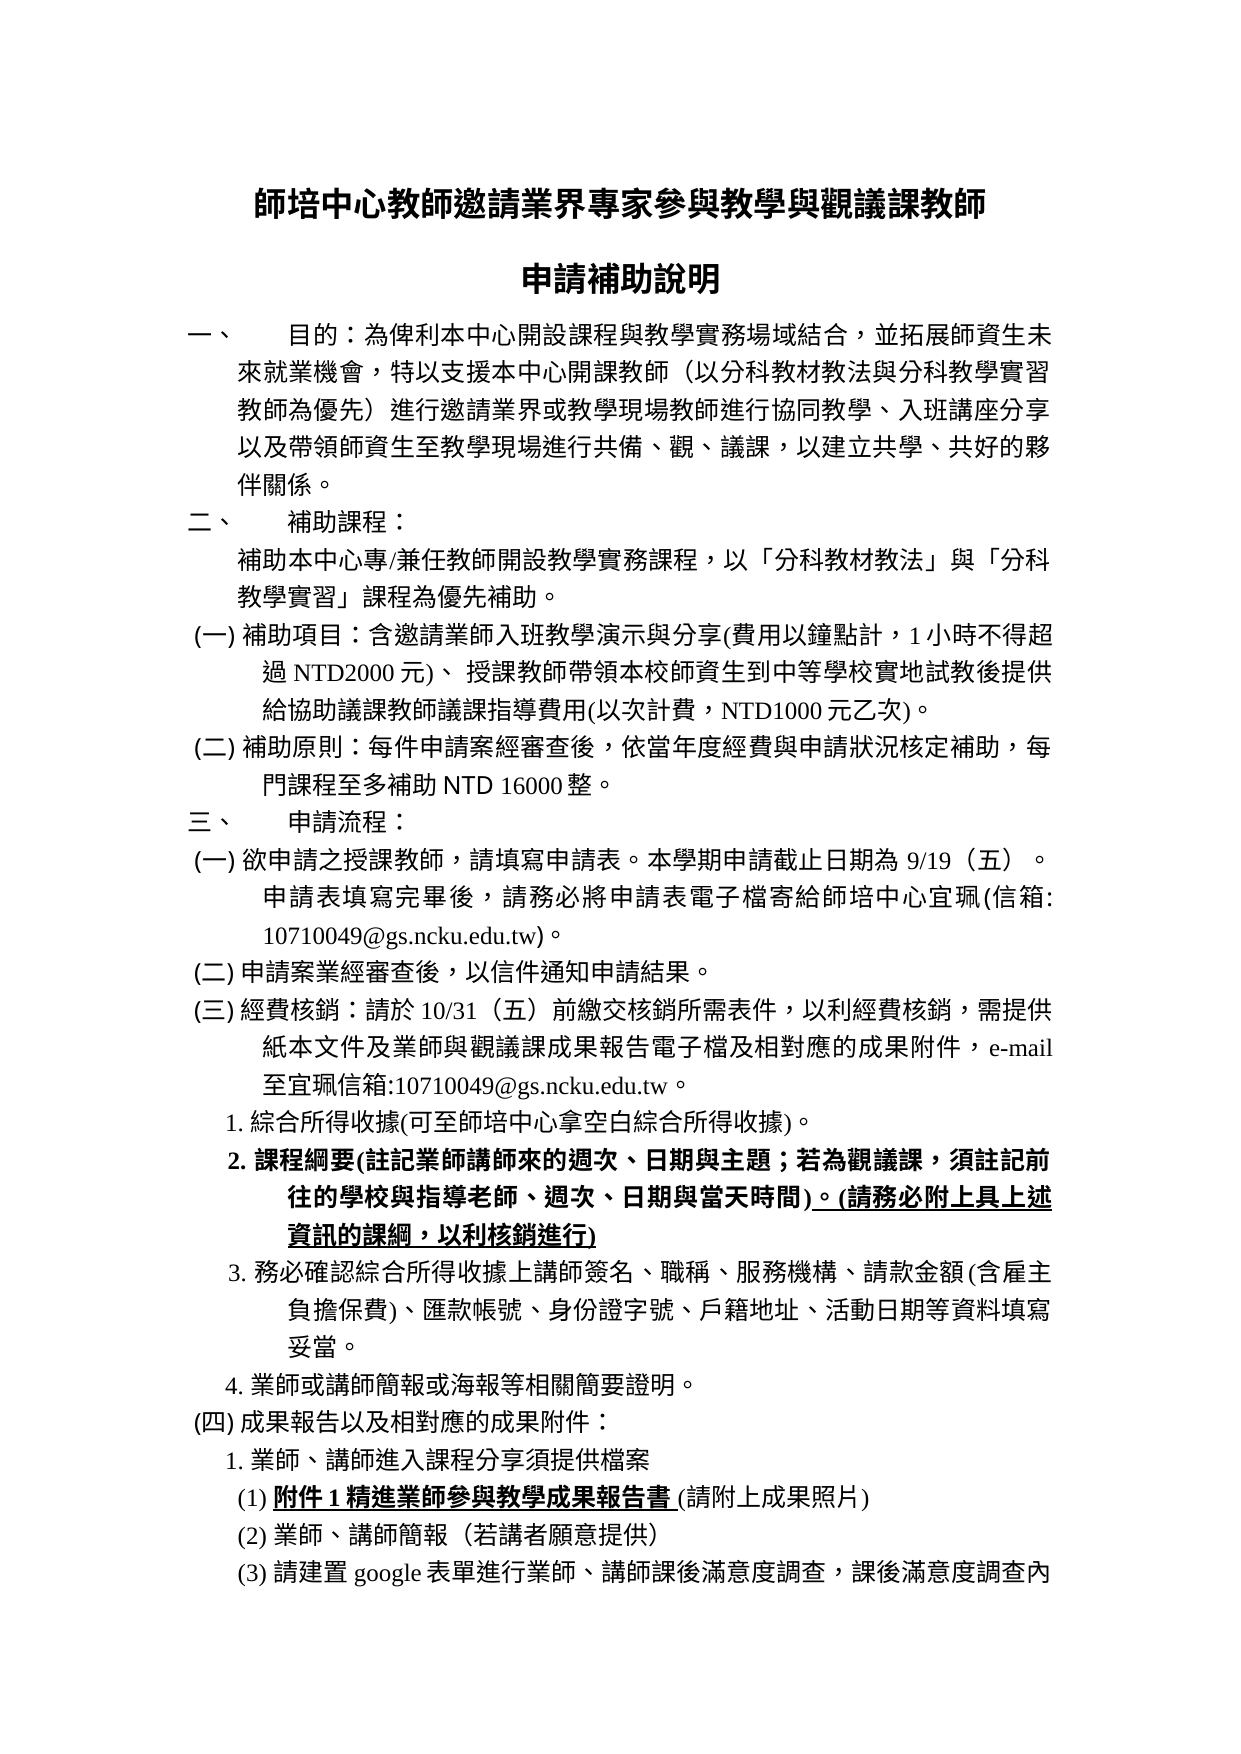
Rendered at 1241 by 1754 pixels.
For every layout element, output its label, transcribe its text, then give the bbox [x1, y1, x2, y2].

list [187, 1552, 1053, 1589]
text 2. 課程綱要(註記業師講師來的週次、日期與主題；若為觀議課，須註記前往的學校與指導老師、週次、日期與當天時間)。(請務必附上具上述資訊的課綱，以利核銷進行) [187, 1139, 1053, 1252]
list 補助課程： [187, 502, 1053, 539]
list (三) 經費核銷：請於10/31（五）前繳交核銷所需表件，以利經費核銷，需提供紙本文件及業師與觀議課成果報告電子檔及相對應的成果附件，e-mail至宜珮信箱:10710049@gs.ncku.edu.tw。 [187, 989, 1053, 1102]
text 1. 業師、講師進入課程分享須提供檔案 [187, 1439, 1053, 1477]
list (2) 業師、講師簡報（若講者願意提供） [187, 1514, 1053, 1552]
list (一) 補助項目：含邀請業師入班教學演示與分享(費用以鐘點計，1小時不得超過NTD2000元)、 授課教師帶領本校師資生到中等學校實地試教後提供給協助議課教師議課指導費用(以次計費，NTD1000元乙次)。 [187, 614, 1053, 727]
text (四) 成果報告以及相對應的成果附件： [187, 1402, 1053, 1439]
text (1) 附件1 精進業師參與教學成果報告書 (請附上成果照片) [187, 1477, 1053, 1514]
list (二) 申請案業經審查後，以信件通知申請結果。 [187, 952, 1053, 989]
list (二) 補助原則：每件申請案經審查後，依當年度經費與申請狀況核定補助，每門課程至多補助NTD 16000整。 [187, 727, 1053, 802]
list 補助本中心專/兼任教師開設教學實務課程，以「分科教材教法」與「分科教學實習」課程為優先補助。 [237, 539, 1053, 614]
text 申請補助說明 [187, 239, 1053, 314]
text 4. 業師或講師簡報或海報等相關簡要證明。 [187, 1364, 1053, 1402]
list 目的：為俾利本中心開設課程與教學實務場域結合，並拓展師資生未來就業機會，特以支援本中心開課教師（以分科教材教法與分科教學實習教師為優先）進行邀請業界或教學現場教師進行協同教學、入班講座分享以及帶領師資生至教學現場進行共備、觀、議課，以建立共學、共好的夥伴關係。 [187, 314, 1053, 502]
text 師培中心教師邀請業界專家參與教學與觀議課教師 [187, 164, 1053, 239]
list (一) 欲申請之授課教師，請填寫申請表。本學期申請截止日期為9/19（五）。申請表填寫完畢後，請務必將申請表電子檔寄給師培中心宜珮(信箱: 10710049@gs.ncku.edu.tw)。 [187, 839, 1053, 952]
text 1. 綜合所得收據(可至師培中心拿空白綜合所得收據)。 [187, 1102, 1053, 1139]
list 申請流程： [187, 802, 1053, 839]
text 3. 務必確認綜合所得收據上講師簽名、職稱、服務機構、請款金額(含雇主負擔保費)、匯款帳號、身份證字號、戶籍地址、活動日期等資料填寫妥當。 [187, 1252, 1053, 1364]
